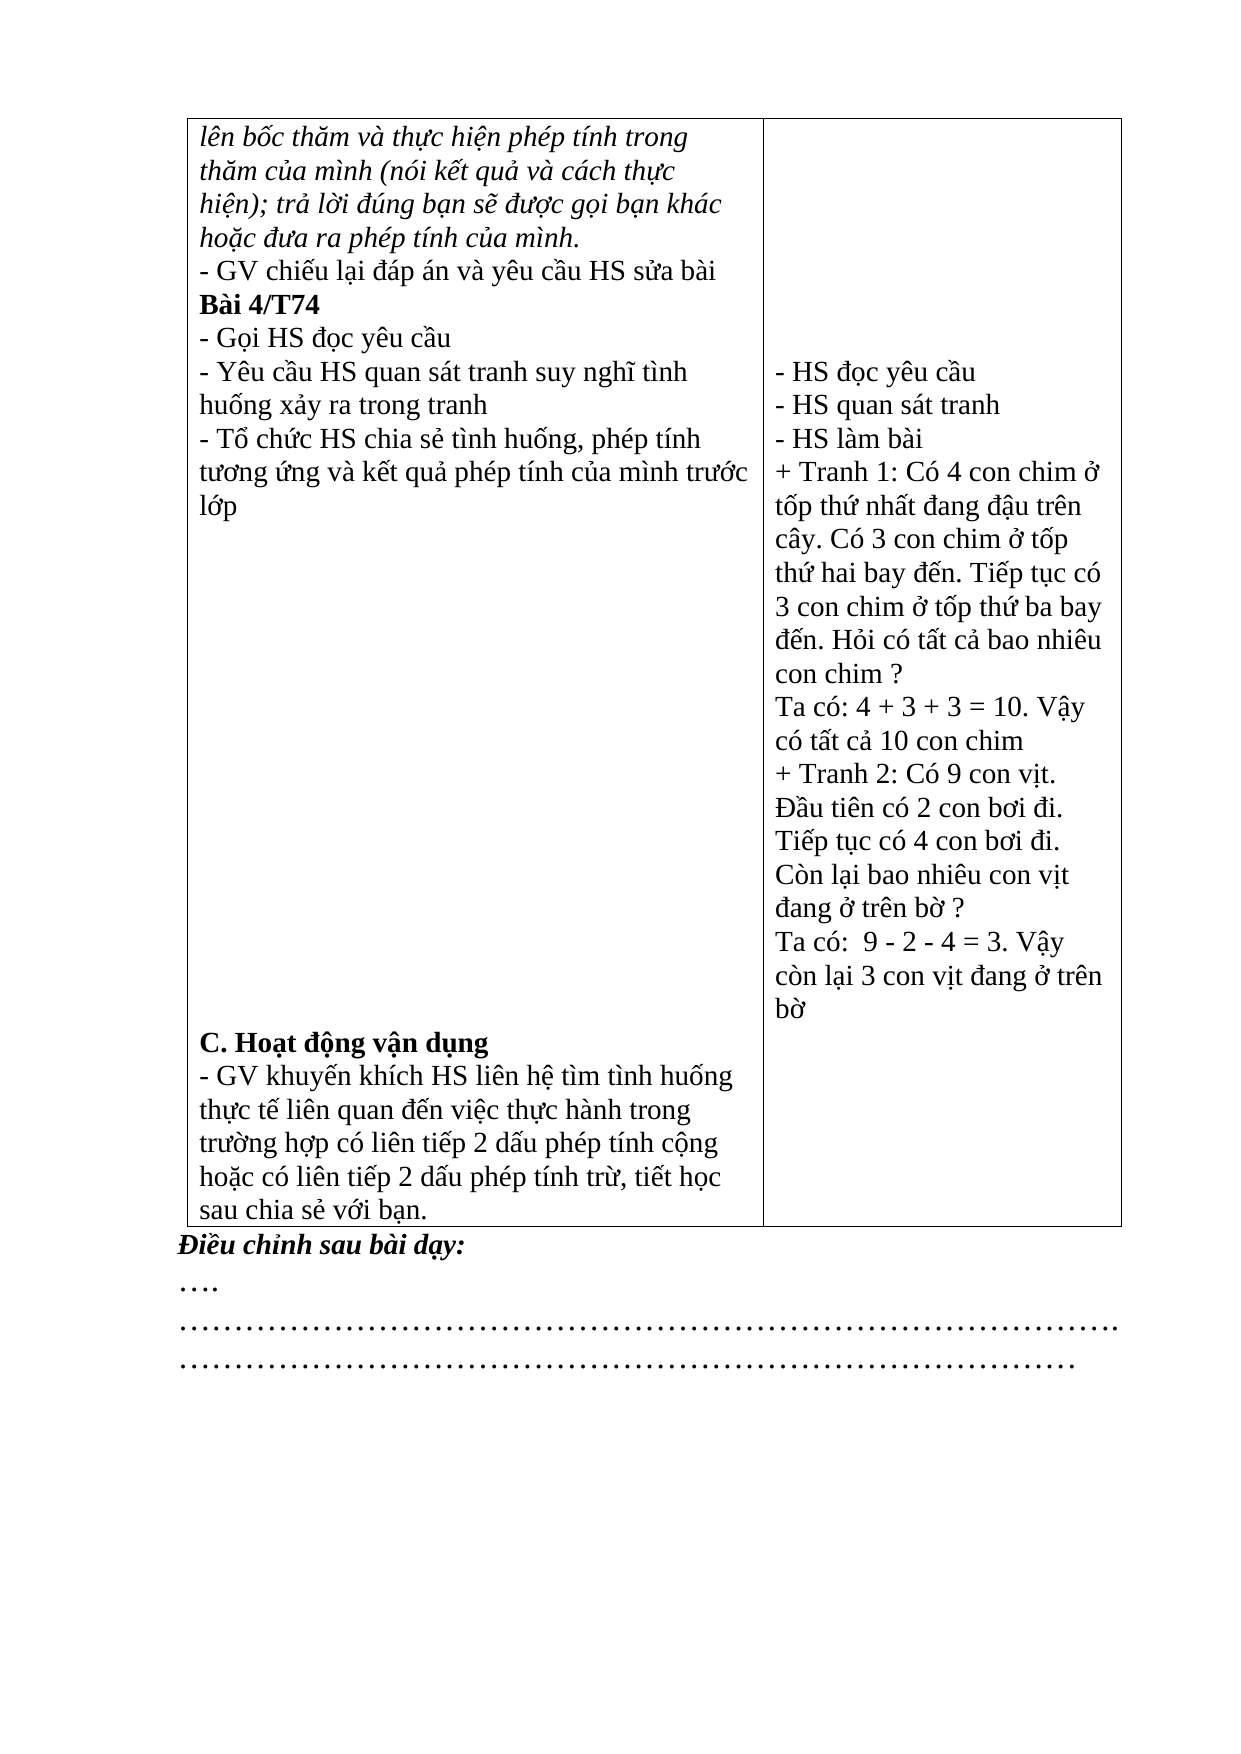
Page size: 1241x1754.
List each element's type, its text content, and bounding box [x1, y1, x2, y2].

text Điều chỉnh sau bài dạy: [177, 1227, 1122, 1261]
text ….………………………………………………………………………….……………………………………………………………………… [177, 1261, 1122, 1376]
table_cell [764, 119, 1121, 1226]
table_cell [188, 119, 763, 1226]
